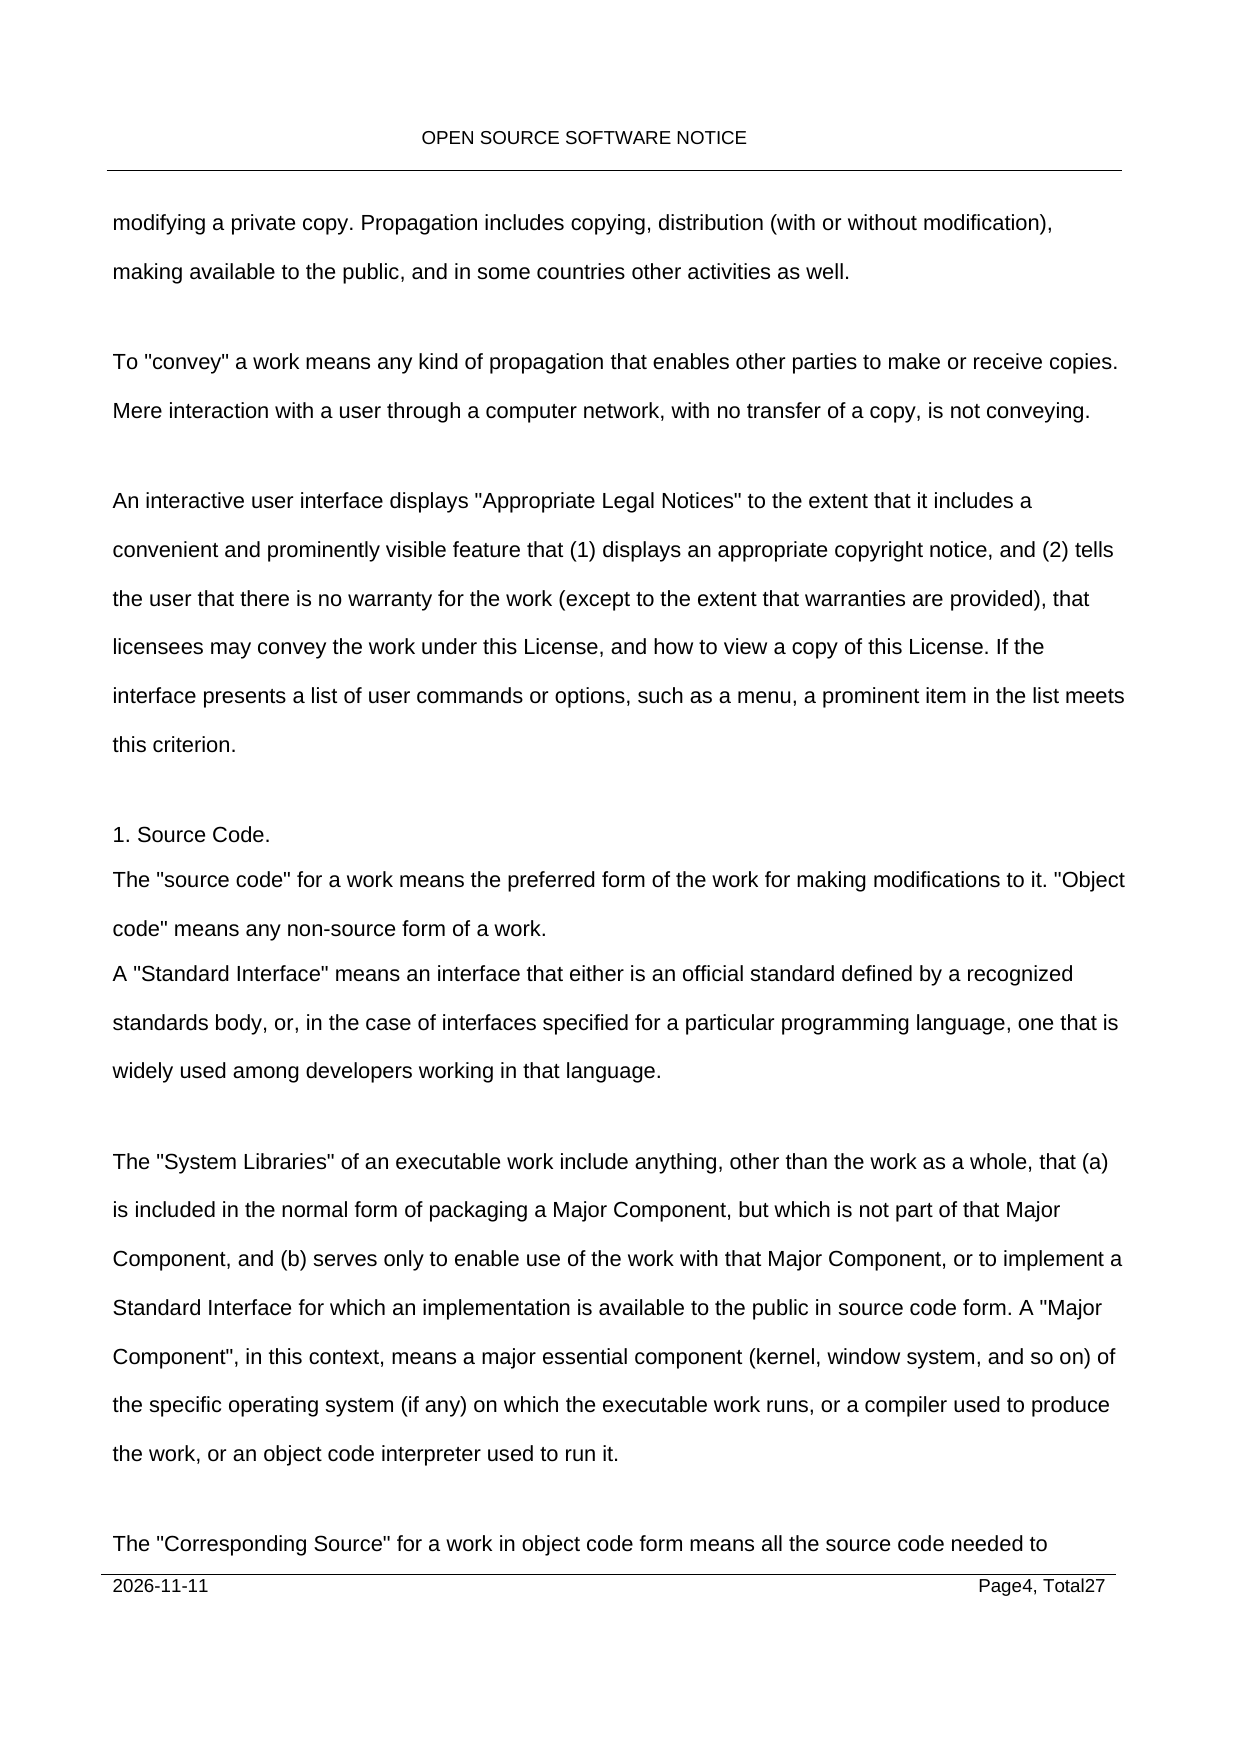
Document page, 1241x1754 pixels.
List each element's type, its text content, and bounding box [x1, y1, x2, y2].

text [112, 1528, 1128, 1560]
text To "convey" a work means any kind of propagation that enables other parties to make or receive copies. Mere interaction with a user through a computer network, with no transfer of a copy, is not conveying. [112, 345, 1128, 427]
text 1. Source Code. [112, 818, 1128, 851]
text A "Standard Interface" means an interface that either is an official standard defined by a recognized standards body, or, in the case of interfaces specified for a particular programming language, one that is widely used among developers working in that language. [112, 957, 1128, 1087]
text The "System Libraries" of an executable work include anything, other than the work as a whole, that (a) is included in the normal form of packaging a Major Component, but which is not part of that Major Component, and (b) serves only to enable use of the work with that Major Component, or to implement a Standard Interface for which an implementation is available to the public in source code form. A "Major Component", in this context, means a major essential component (kernel, window system, and so on) of the specific operating system (if any) on which the executable work runs, or a compiler used to produce the work, or an object code interpreter used to run it. [112, 1145, 1128, 1470]
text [112, 206, 1128, 288]
text The "source code" for a work means the preferred form of the work for making modifications to it. "Object code" means any non-source form of a work. [112, 863, 1128, 944]
text An interactive user interface displays "Appropriate Legal Notices" to the extent that it includes a convenient and prominently visible feature that (1) displays an appropriate copyright notice, and (2) tells the user that there is no warranty for the work (except to the extent that warranties are provided), that licensees may convey the work under this License, and how to view a copy of this License. If the interface presents a list of user commands or options, such as a menu, a prominent item in the list meets this criterion. [112, 484, 1128, 761]
